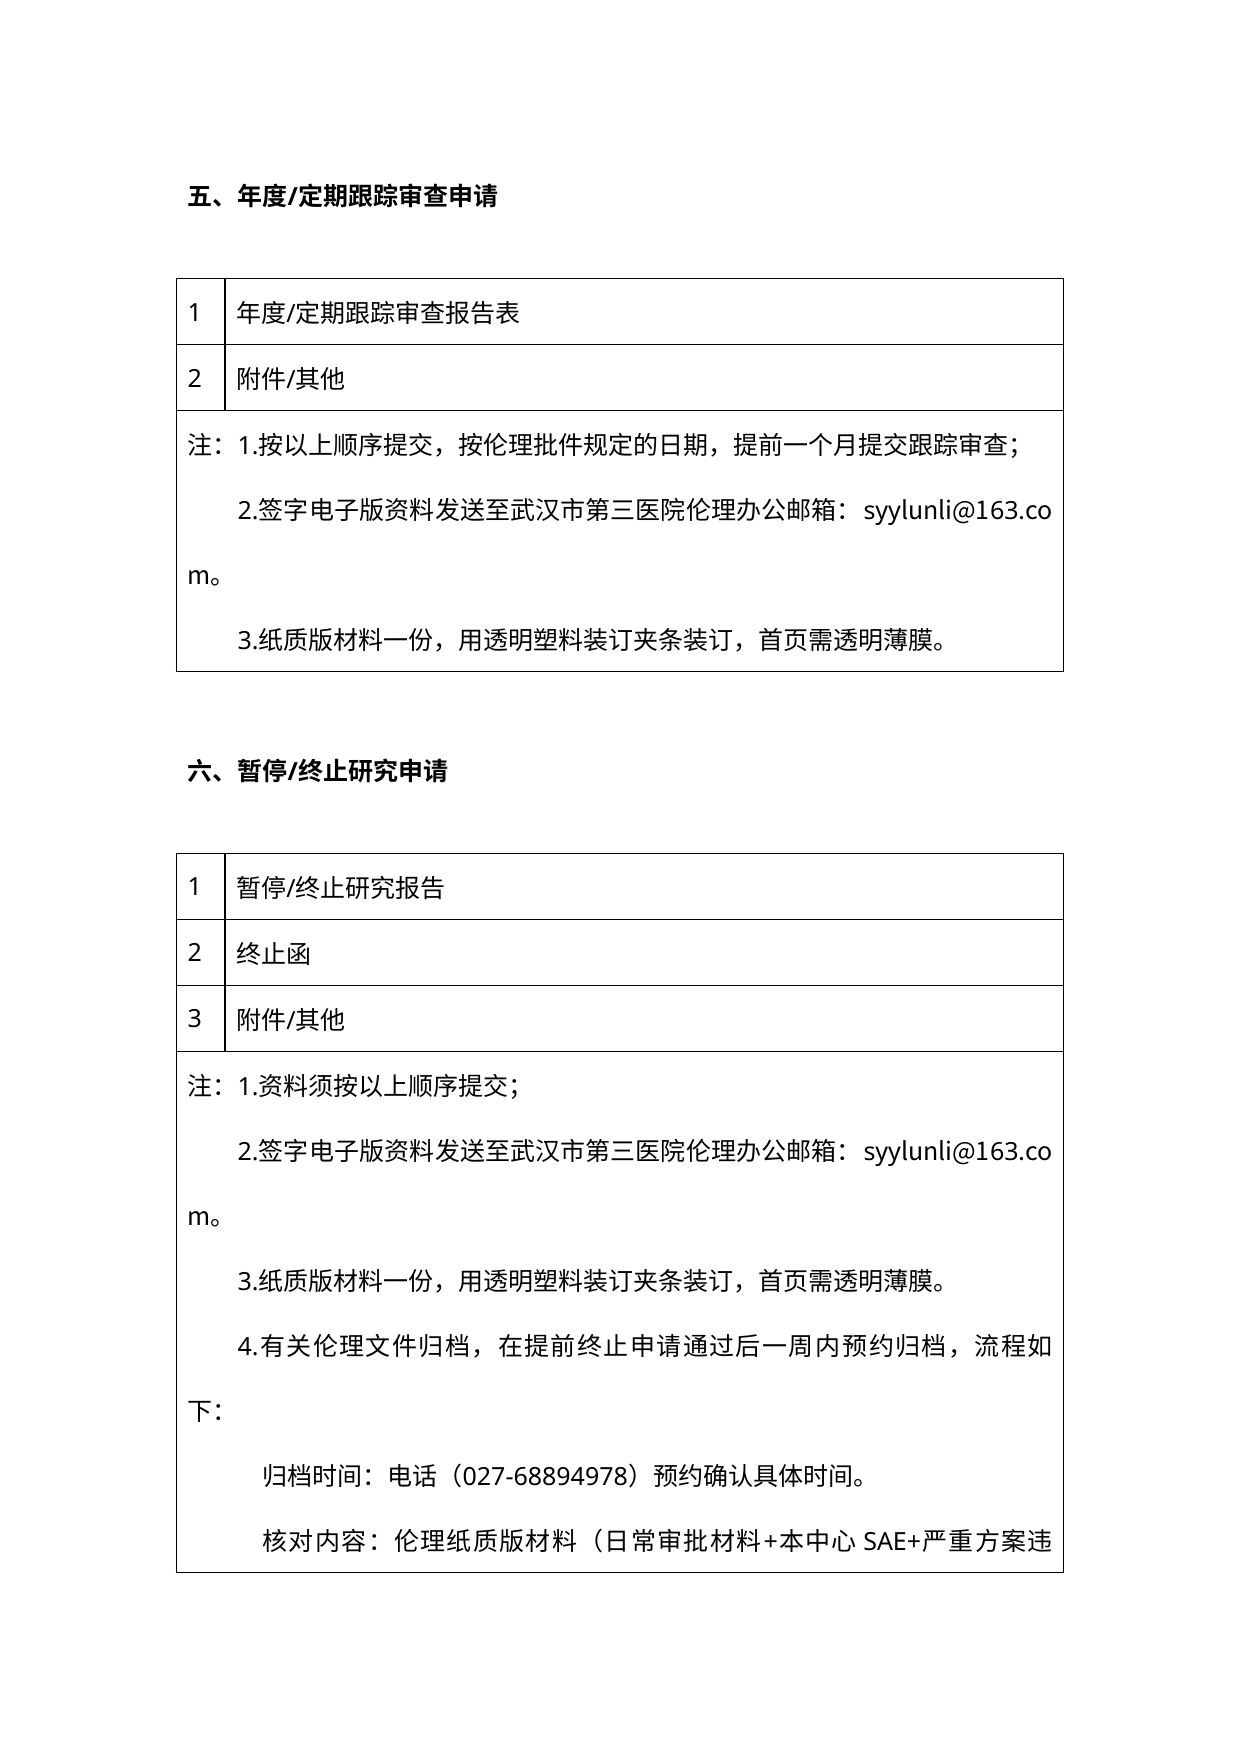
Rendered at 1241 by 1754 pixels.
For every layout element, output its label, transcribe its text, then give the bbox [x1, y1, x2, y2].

table_cell 注：1.按以上顺序提交，按伦理批件规定的日期，提前一个月提交跟踪审查； 2.签字电子版资料发送至武汉市第三医院伦理办公邮箱：syylunli@163.com。 3.纸质版材料一份，用透明塑料装订夹条装订，首页需透明薄膜。 [177, 411, 1063, 671]
table_header 暂停/终止研究报告 [226, 854, 1063, 919]
subtitle 六、暂停/终止研究申请 [187, 737, 1053, 802]
table_cell 附件/其他 [226, 345, 1063, 410]
table_cell 终止函 [226, 920, 1063, 985]
table_header 1 [177, 279, 224, 344]
table_header 1 [177, 854, 224, 919]
subtitle 五、年度/定期跟踪审查申请 [187, 162, 1053, 227]
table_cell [177, 1052, 1063, 1572]
table_cell 2 [177, 345, 224, 410]
table_cell 2 [177, 920, 224, 985]
table_cell 3 [177, 986, 224, 1051]
table_cell 附件/其他 [226, 986, 1063, 1051]
table_header 年度/定期跟踪审查报告表 [226, 279, 1063, 344]
